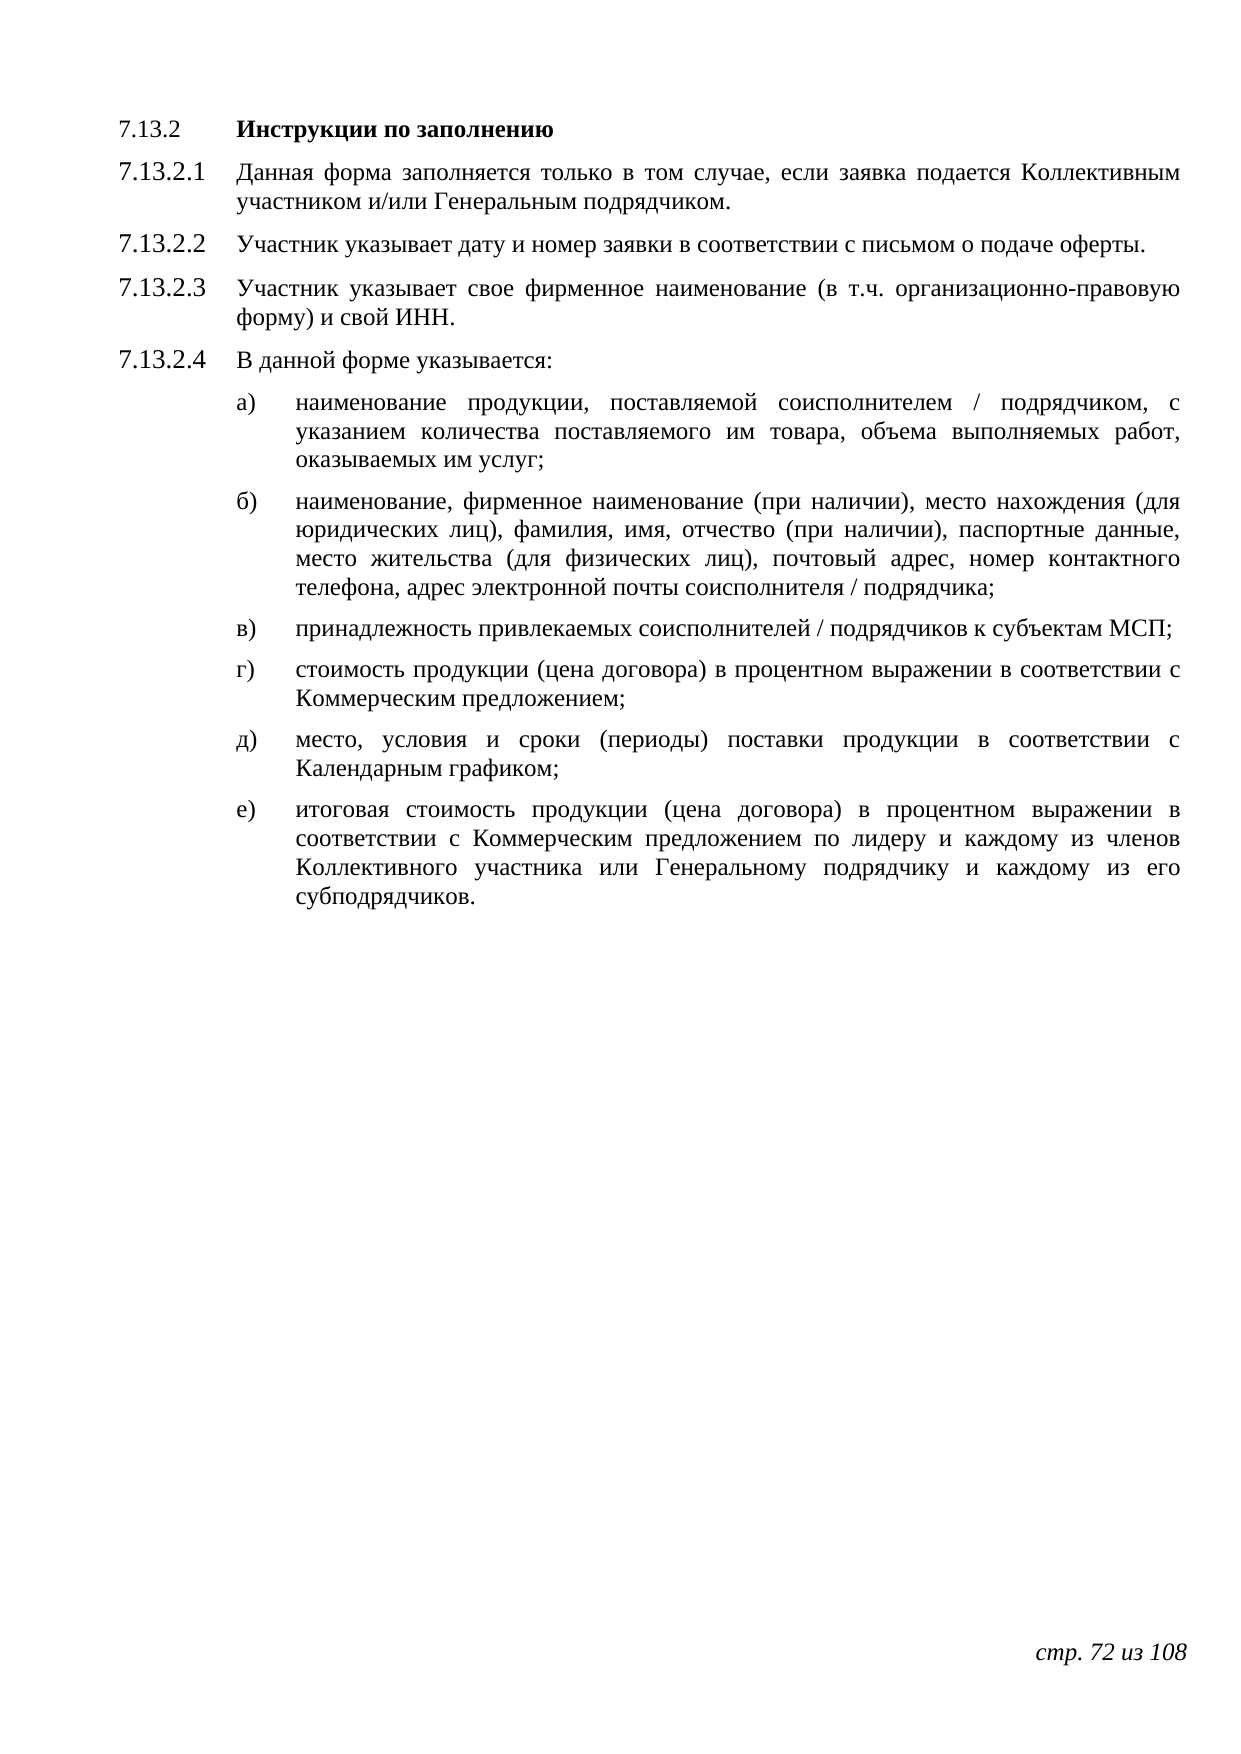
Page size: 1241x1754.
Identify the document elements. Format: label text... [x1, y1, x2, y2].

text Участник указывает дату и номер заявки в соответствии с письмом о подаче оферты. [118, 227, 1181, 258]
text Участник указывает свое фирменное наименование (в т.ч. организационно-правовую форму) и свой ИНН. [118, 271, 1181, 331]
text Данная форма заполняется только в том случае, если заявка подается Коллективным участником и/или Генеральным подрядчиком. [118, 155, 1181, 215]
text наименование продукции, поставляемой соисполнителем / подрядчиком, с указанием количества поставляемого им товара, объема выполняемых работ, оказываемых им услуг; [236, 387, 1181, 473]
text стоимость продукции (цена договора) в процентном выражении в соответствии с Коммерческим предложением; [236, 654, 1181, 712]
text В данной форме указывается: [118, 343, 1181, 374]
text наименование, фирменное наименование (при наличии), место нахождения (для юридических лиц), фамилия, имя, отчество (при наличии), паспортные данные, место жительства (для физических лиц), почтовый адрес, номер контактного телефона, адрес электронной почты соисполнителя / подрядчика; [236, 486, 1181, 601]
text принадлежность привлекаемых соисполнителей / подрядчиков к субъектам МСП; [236, 613, 1181, 642]
text место, условия и сроки (периоды) поставки продукции в соответствии с Календарным графиком; [236, 724, 1181, 782]
list итоговая стоимость продукции (цена договора) в процентном выражении в соответствии с Коммерческим предложением по лидеру и каждому из членов Коллективного участника или Генеральному подрядчику и каждому из его субподрядчиков. [236, 794, 1181, 909]
text Инструкции по заполнению [118, 114, 1181, 142]
